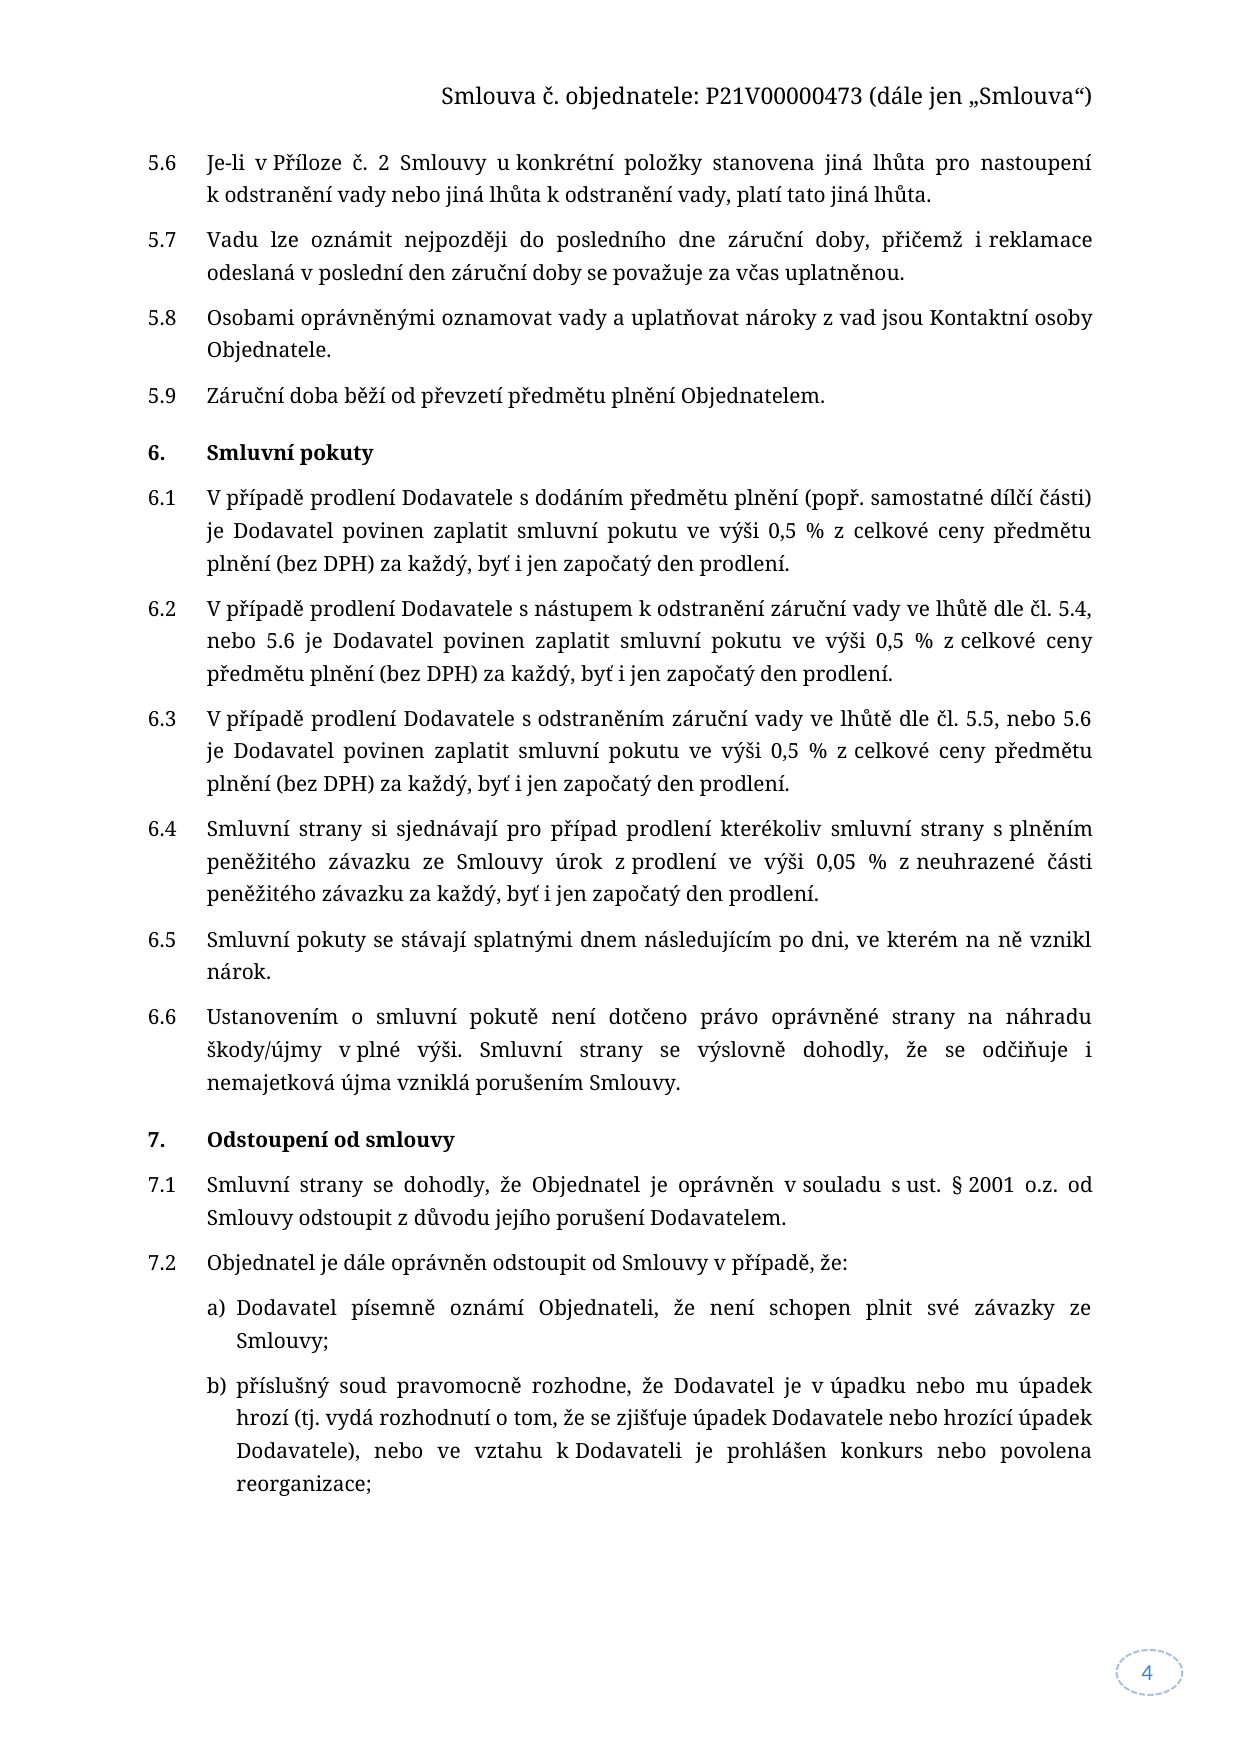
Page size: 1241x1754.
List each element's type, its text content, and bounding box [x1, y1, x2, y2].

list příslušný soud pravomocně rozhodne, že Dodavatel je v úpadku nebo mu úpadek hrozí (tj. vydá rozhodnutí o tom, že se zjišťuje úpadek Dodavatele nebo hrozící úpadek Dodavatele), nebo ve vztahu k Dodavateli je prohlášen konkurs nebo povolena reorganizace; [207, 1371, 1093, 1497]
list V případě prodlení Dodavatele s odstraněním záruční vady ve lhůtě dle čl. 5.5, nebo 5.6 je Dodavatel povinen zaplatit smluvní pokutu ve výši 0,5 % z celkové ceny předmětu plnění (bez DPH) za každý, byť i jen započatý den prodlení. [148, 704, 1093, 798]
list Záruční doba běží od převzetí předmětu plnění Objednatelem. [148, 381, 1093, 409]
list Osobami oprávněnými oznamovat vady a uplatňovat nároky z vad jsou Kontaktní osoby Objednatele. [148, 303, 1093, 364]
list Odstoupení od smlouvy [148, 1125, 1093, 1154]
list V případě prodlení Dodavatele s nástupem k odstranění záruční vady ve lhůtě dle čl. 5.4, nebo 5.6 je Dodavatel povinen zaplatit smluvní pokutu ve výši 0,5 % z celkové ceny předmětu plnění (bez DPH) za každý, byť i jen započatý den prodlení. [148, 594, 1093, 687]
list Ustanovením o smluvní pokutě není dotčeno právo oprávněné strany na náhradu škody/újmy v plné výši. Smluvní strany se výslovně dohodly, že se odčiňuje i nemajetková újma vzniklá porušením Smlouvy. [148, 1002, 1093, 1096]
list Je-li v Příloze č. 2 Smlouvy u konkrétní položky stanovena jiná lhůta pro nastoupení k odstranění vady nebo jiná lhůta k odstranění vady, platí tato jiná lhůta. [148, 148, 1093, 209]
list Vadu lze oznámit nejpozději do posledního dne záruční doby, přičemž i reklamace odeslaná v poslední den záruční doby se považuje za včas uplatněnou. [148, 225, 1093, 286]
list Smluvní pokuty [148, 438, 1093, 467]
list Smluvní pokuty se stávají splatnými dnem následujícím po dni, ve kterém na ně vznikl nárok. [148, 925, 1093, 986]
list Objednatel je dále oprávněn odstoupit od Smlouvy v případě, že: [148, 1248, 1093, 1276]
list Dodavatel písemně oznámí Objednateli, že není schopen plnit své závazky ze Smlouvy; [207, 1293, 1093, 1354]
list Smluvní strany se dohodly, že Objednatel je oprávněn v souladu s ust. § 2001 o.z. od Smlouvy odstoupit z důvodu jejího porušení Dodavatelem. [148, 1170, 1093, 1231]
list Smluvní strany si sjednávají pro případ prodlení kterékoliv smluvní strany s plněním peněžitého závazku ze Smlouvy úrok z prodlení ve výši 0,05 % z neuhrazené části peněžitého závazku za každý, byť i jen započatý den prodlení. [148, 814, 1093, 908]
list V případě prodlení Dodavatele s dodáním předmětu plnění (popř. samostatné dílčí části) je Dodavatel povinen zaplatit smluvní pokutu ve výši 0,5 % z celkové ceny předmětu plnění (bez DPH) za každý, byť i jen započatý den prodlení. [148, 483, 1093, 577]
